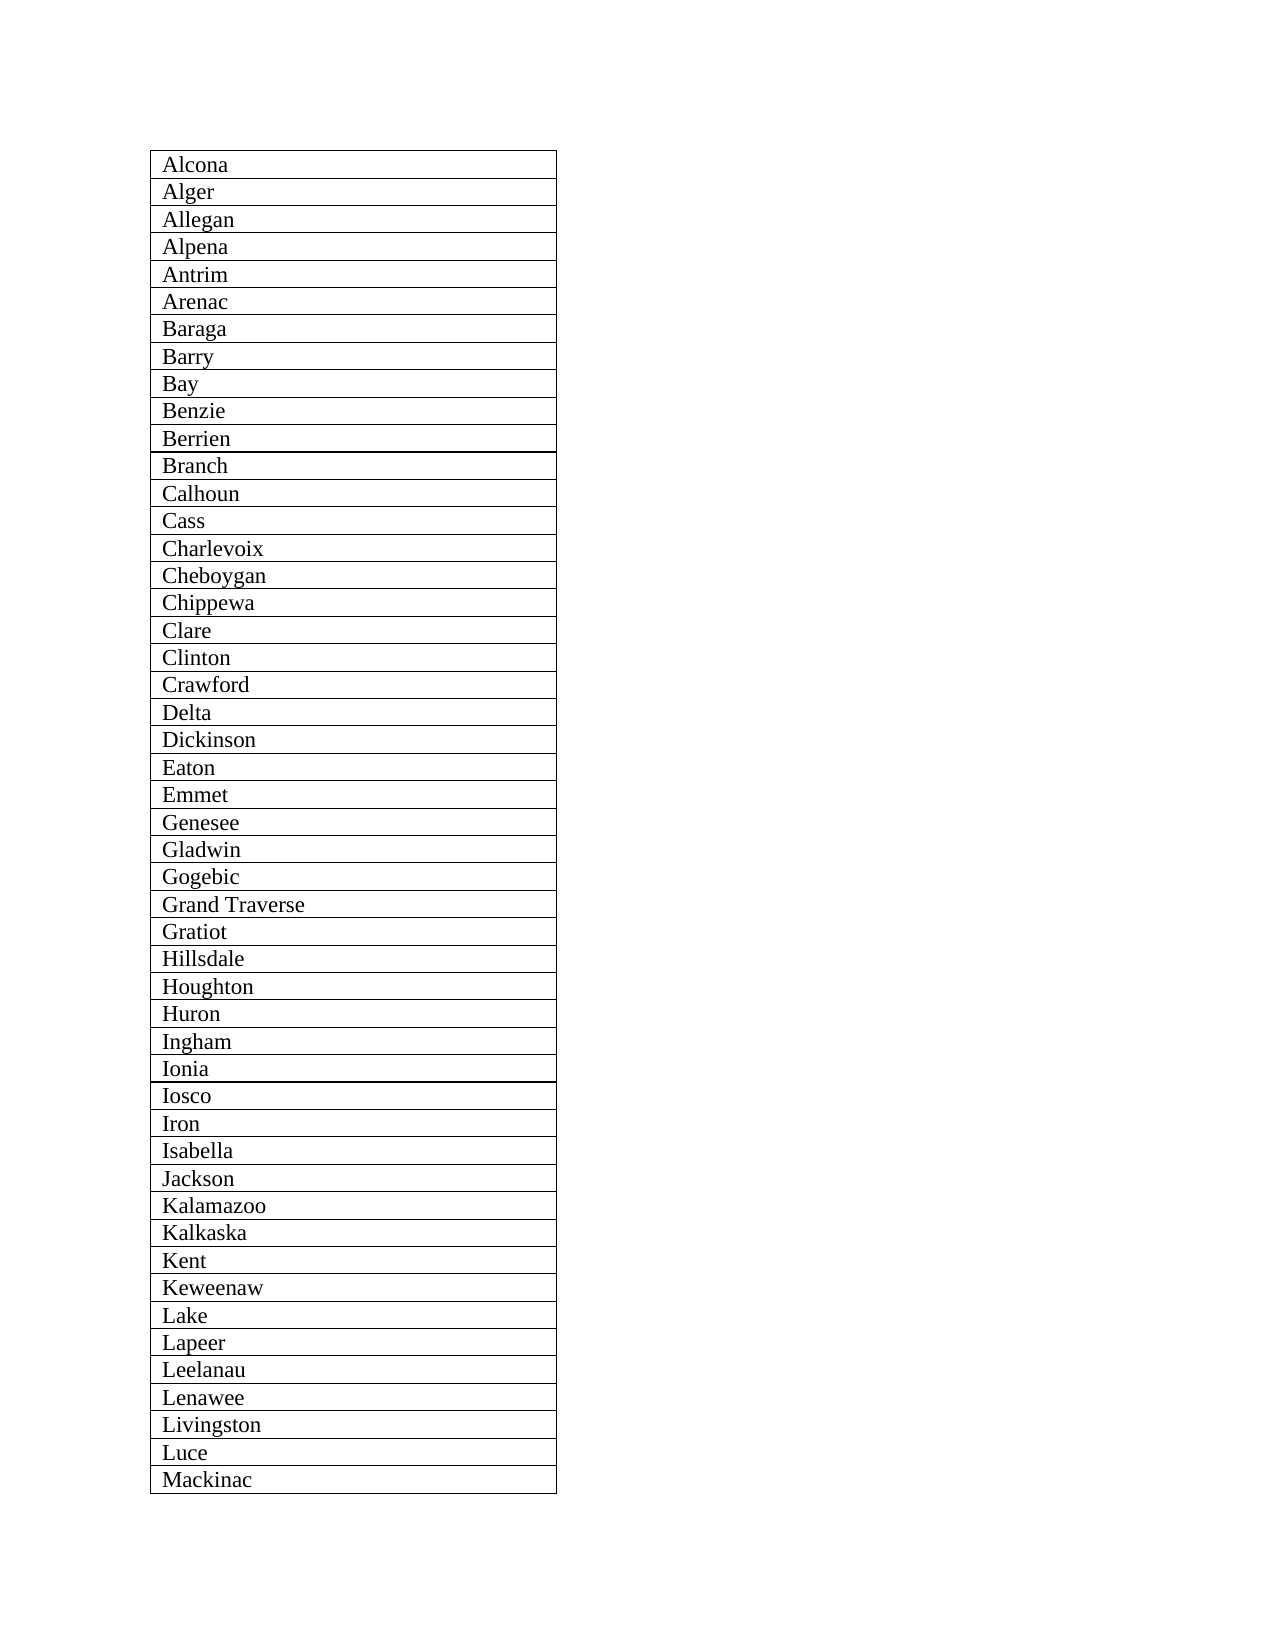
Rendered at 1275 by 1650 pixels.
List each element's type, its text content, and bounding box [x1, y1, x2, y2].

table_cell Bay [151, 370, 556, 397]
table_cell Grand Traverse [151, 891, 556, 917]
table_cell Ionia [151, 1055, 556, 1081]
table_cell Dickinson [151, 726, 556, 753]
table_cell Mackinac [151, 1466, 556, 1492]
table_cell Lake [151, 1302, 556, 1328]
table_cell Genesee [151, 809, 556, 835]
table_cell Cass [151, 507, 556, 533]
table_cell Gogebic [151, 863, 556, 890]
table_cell Benzie [151, 398, 556, 424]
table_cell Branch [151, 453, 556, 479]
table_cell Cheboygan [151, 562, 556, 588]
table_cell Kalamazoo [151, 1192, 556, 1218]
table_cell Livingston [151, 1411, 556, 1438]
table_cell Crawford [151, 672, 556, 698]
table_cell Eaton [151, 754, 556, 780]
table_cell Jackson [151, 1165, 556, 1191]
table_header Alcona [151, 151, 556, 177]
table_cell Berrien [151, 425, 556, 451]
table_cell Arenac [151, 288, 556, 314]
table_cell Chippewa [151, 589, 556, 616]
table_cell Ingham [151, 1028, 556, 1054]
table_cell Clinton [151, 644, 556, 671]
table_cell Houghton [151, 973, 556, 999]
table_cell Isabella [151, 1137, 556, 1164]
table_cell Hillsdale [151, 946, 556, 972]
table_cell Barry [151, 343, 556, 369]
table_cell Iron [151, 1110, 556, 1136]
table_cell Iosco [151, 1083, 556, 1109]
table_cell Huron [151, 1000, 556, 1027]
table_cell Antrim [151, 261, 556, 287]
table_cell Clare [151, 617, 556, 643]
table_cell Leelanau [151, 1356, 556, 1383]
table_cell Lenawee [151, 1384, 556, 1410]
table_cell Delta [151, 699, 556, 725]
table_cell Emmet [151, 781, 556, 807]
table_cell Gladwin [151, 836, 556, 862]
table_cell Luce [151, 1439, 556, 1465]
table_cell Alger [151, 179, 556, 205]
table_cell Gratiot [151, 918, 556, 944]
table_cell Kent [151, 1247, 556, 1273]
table_cell Alpena [151, 233, 556, 259]
table_cell Baraga [151, 315, 556, 342]
table_cell Kalkaska [151, 1220, 556, 1246]
table_cell Calhoun [151, 480, 556, 506]
table_cell Keweenaw [151, 1274, 556, 1301]
table_cell Lapeer [151, 1329, 556, 1355]
table_cell Charlevoix [151, 535, 556, 561]
table_cell Allegan [151, 206, 556, 232]
